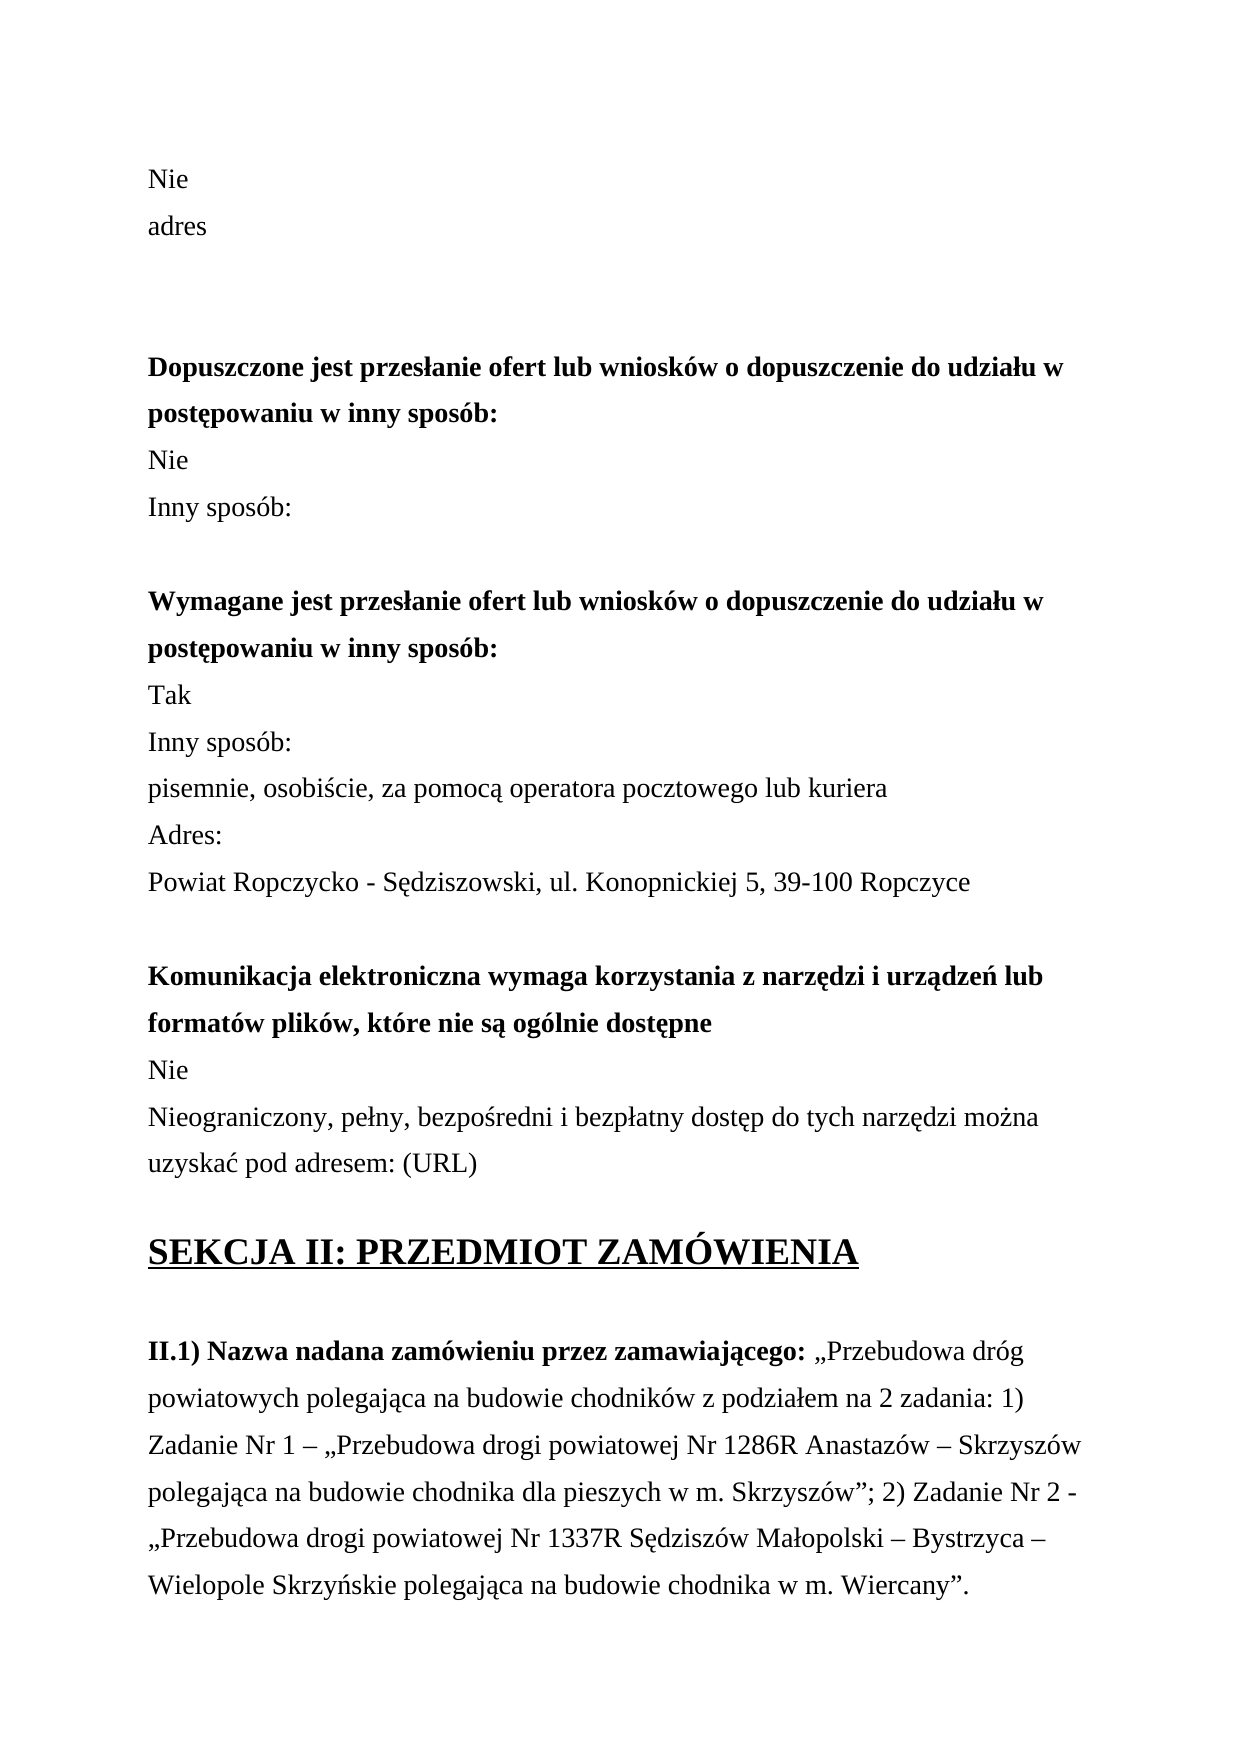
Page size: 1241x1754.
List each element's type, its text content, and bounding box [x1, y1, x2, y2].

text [148, 1273, 1093, 1601]
text Nie adres [148, 148, 1093, 288]
text Komunikacja elektroniczna wymaga korzystania z narzędzi i urządzeń lub formatów plików, które nie są ogólnie dostępne [148, 898, 1093, 1038]
text SEKCJA II: PRZEDMIOT ZAMÓWIENIA [148, 1226, 1093, 1273]
text Dopuszczone jest przesłanie ofert lub wniosków o dopuszczenie do udziału w postępowaniu w inny sposób: Nie Inny sposób: Wymagane jest przesłanie ofert lub wniosków o dopuszczenie do udziału w postępowaniu w inny sposób: Tak Inny sposób: pisemnie, osobiście, za pomocą operatora pocztowego lub kuriera Adres: Powiat Ropczycko - Sędziszowski, ul. Konopnickiej 5, 39-100 Ropczyce [148, 335, 1093, 898]
text Nie Nieograniczony, pełny, bezpośredni i bezpłatny dostęp do tych narzędzi można uzyskać pod adresem: (URL) [148, 1038, 1093, 1226]
